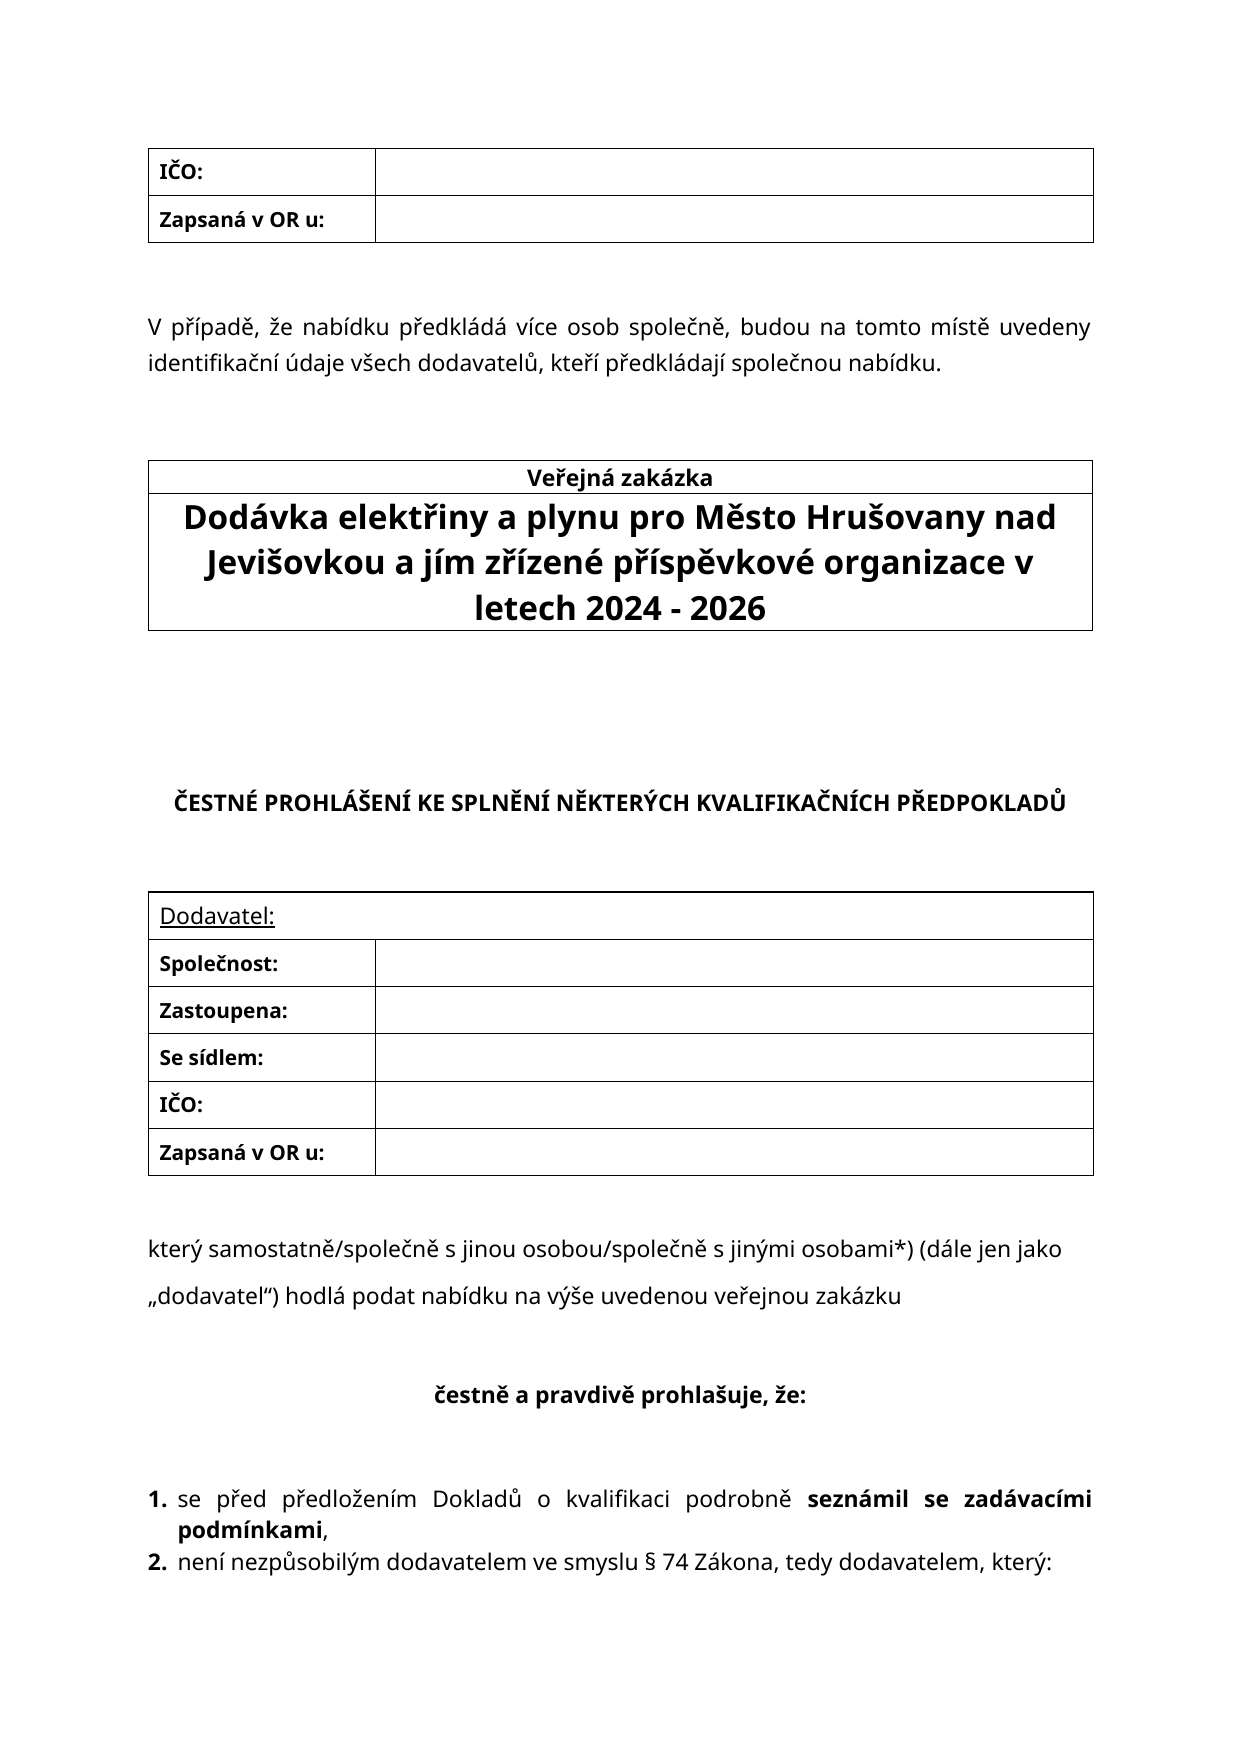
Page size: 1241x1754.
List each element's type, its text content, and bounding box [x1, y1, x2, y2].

text který samostatně/společně s jinou osobou/společně s jinými osobami*) (dále jen jako „dodavatel“) hodlá podat nabídku na výše uvedenou veřejnou zakázku [148, 1233, 1093, 1311]
text čestně a pravdivě prohlašuje, že: [148, 1379, 1093, 1410]
table_cell IČO: [149, 149, 375, 195]
list není nezpůsobilým dodavatelem ve smyslu § 74 Zákona, tedy dodavatelem, který: [148, 1546, 1093, 1577]
table_cell Zapsaná v OR u: [149, 1129, 375, 1175]
table_cell [376, 940, 1093, 986]
table_header Dodavatel: [149, 893, 1093, 939]
table_cell [376, 196, 1093, 242]
table_cell Společnost: [149, 940, 375, 986]
table_cell Zapsaná v OR u: [149, 196, 375, 242]
table_cell [376, 987, 1093, 1033]
text V případě, že nabídku předkládá více osob společně, budou na tomto místě uvedeny identifikační údaje všech dodavatelů, kteří předkládají společnou nabídku. [148, 311, 1093, 378]
table_cell [376, 1034, 1093, 1081]
table_cell Zastoupena: [149, 987, 375, 1033]
table_cell [376, 1129, 1093, 1175]
table_cell Se sídlem: [149, 1034, 375, 1081]
list se před předložením Dokladů o kvalifikaci podrobně seznámil se zadávacími podmínkami, [148, 1483, 1093, 1546]
table_cell IČO: [149, 1082, 375, 1128]
table_cell [376, 1082, 1093, 1128]
table_cell [376, 149, 1093, 195]
table_cell Dodávka elektřiny a plynu pro Město Hrušovany nad Jevišovkou a jím zřízené příspěvkové organizace v letech 2024 - 2026 [149, 494, 1092, 630]
table_header Veřejná zakázka [149, 461, 1092, 493]
text ČESTNÉ PROHLÁŠENÍ KE SPLNĚNÍ NĚKTERÝCH KVALIFIKAČNÍCH PŘEDPOKLADŮ [148, 787, 1093, 818]
